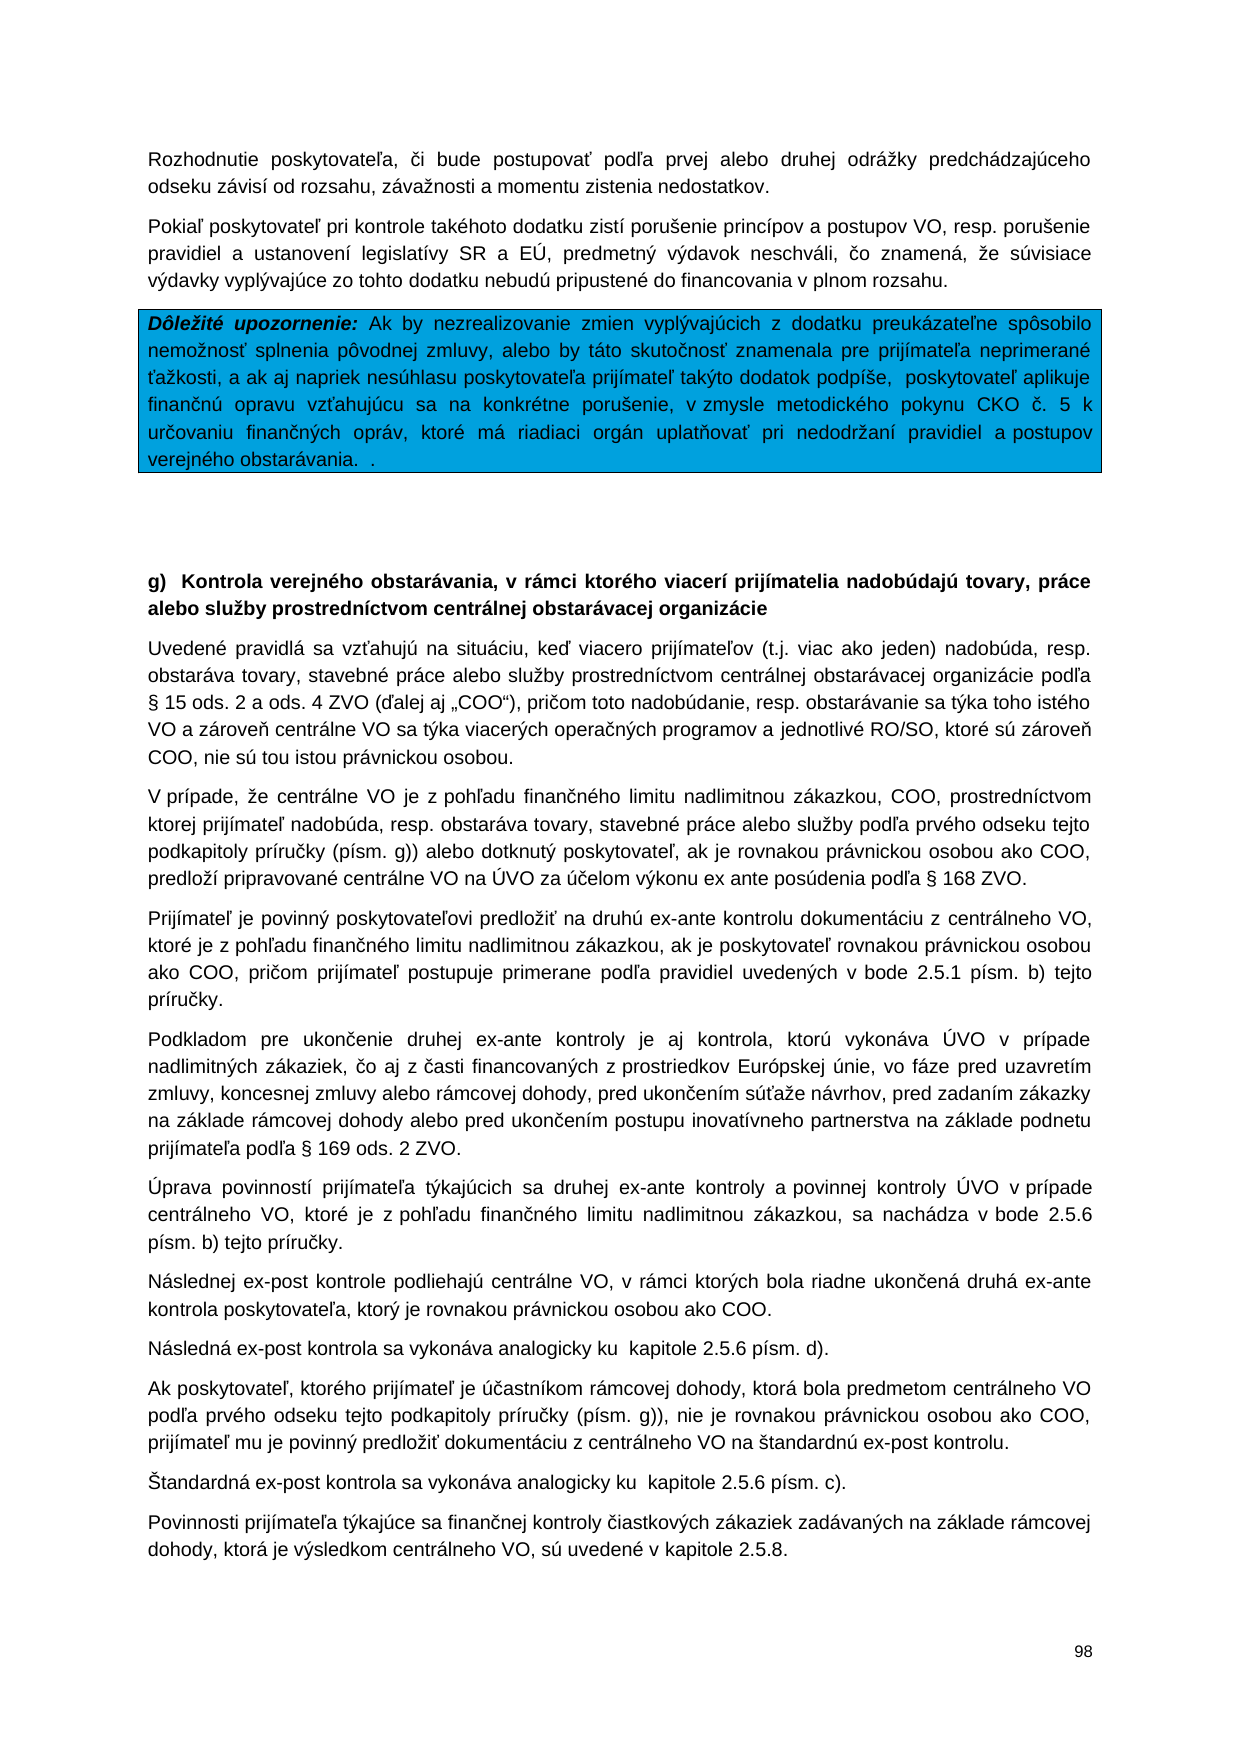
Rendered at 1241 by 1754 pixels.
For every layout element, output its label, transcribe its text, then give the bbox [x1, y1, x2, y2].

text g) Kontrola verejného obstarávania, v rámci ktorého viacerí prijímatelia nadobúdajú tovary, práce alebo služby prostredníctvom centrálnej obstarávacej organizácie [148, 570, 1092, 620]
text Následnej ex-post kontrole podliehajú centrálne VO, v rámci ktorých bola riadne ukončená druhá ex-ante kontrola poskytovateľa, ktorý je rovnakou právnickou osobou ako COO. [148, 1270, 1092, 1320]
text Povinnosti prijímateľa týkajúce sa finančnej kontroly čiastkových zákaziek zadávaných na základe rámcovej dohody, ktorá je výsledkom centrálneho VO, sú uvedené v kapitole 2.5.8. [148, 1511, 1092, 1560]
text Dôležité upozornenie: Ak by nezrealizovanie zmien vyplývajúcich z dodatku preukázateľne spôsobilo nemožnosť splnenia pôvodnej zmluvy, alebo by táto skutočnosť znamenala pre prijímateľa neprimerané ťažkosti, a ak aj napriek nesúhlasu poskytovateľa prijímateľ takýto dodatok podpíše, poskytovateľ aplikuje finančnú opravu vzťahujúcu sa na konkrétne porušenie, v zmysle metodického pokynu CKO č. 5 k určovaniu finančných opráv, ktoré má riadiaci orgán uplatňovať pri nedodržaní pravidiel a postupov verejného obstarávania. . [139, 310, 1101, 472]
text Podkladom pre ukončenie druhej ex-ante kontroly je aj kontrola, ktorú vykonáva ÚVO v prípade nadlimitných zákaziek, čo aj z časti financovaných z prostriedkov Európskej únie, vo fáze pred uzavretím zmluvy, koncesnej zmluvy alebo rámcovej dohody, pred ukončením súťaže návrhov, pred zadaním zákazky na základe rámcovej dohody alebo pred ukončením postupu inovatívneho partnerstva na základe podnetu prijímateľa podľa § 169 ods. 2 ZVO. [148, 1028, 1092, 1159]
text Štandardná ex-post kontrola sa vykonáva analogicky ku kapitole 2.5.6 písm. c). [148, 1471, 1092, 1493]
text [148, 148, 1092, 198]
text Uvedené pravidlá sa vzťahujú na situáciu, keď viacero prijímateľov (t.j. viac ako jeden) nadobúda, resp. obstaráva tovary, stavebné práce alebo služby prostredníctvom centrálnej obstarávacej organizácie podľa § 15 ods. 2 a ods. 4 ZVO (ďalej aj „COO“), pričom toto nadobúdanie, resp. obstarávanie sa týka toho istého VO a zároveň centrálne VO sa týka viacerých operačných programov a jednotlivé RO/SO, ktoré sú zároveň COO, nie sú tou istou právnickou osobou. [148, 637, 1092, 768]
text Pokiaľ poskytovateľ pri kontrole takéhoto dodatku zistí porušenie princípov a postupov VO, resp. porušenie pravidiel a ustanovení legislatívy SR a EÚ, predmetný výdavok neschváli, čo znamená, že súvisiace výdavky vyplývajúce zo tohto dodatku nebudú pripustené do financovania v plnom rozsahu. [148, 214, 1092, 292]
text Úprava povinností prijímateľa týkajúcich sa druhej ex-ante kontroly a povinnej kontroly ÚVO v prípade centrálneho VO, ktoré je z pohľadu finančného limitu nadlimitnou zákazkou, sa nachádza v bode 2.5.6 písm. b) tejto príručky. [148, 1176, 1092, 1253]
text Ak poskytovateľ, ktorého prijímateľ je účastníkom rámcovej dohody, ktorá bola predmetom centrálneho VO podľa prvého odseku tejto podkapitoly príručky (písm. g)), nie je rovnakou právnickou osobou ako COO, prijímateľ mu je povinný predložiť dokumentáciu z centrálneho VO na štandardnú ex-post kontrolu. [148, 1377, 1092, 1454]
text Prijímateľ je povinný poskytovateľovi predložiť na druhú ex-ante kontrolu dokumentáciu z centrálneho VO, ktoré je z pohľadu finančného limitu nadlimitnou zákazkou, ak je poskytovateľ rovnakou právnickou osobou ako COO, pričom prijímateľ postupuje primerane podľa pravidiel uvedených v bode 2.5.1 písm. b) tejto príručky. [148, 906, 1092, 1011]
text Následná ex-post kontrola sa vykonáva analogicky ku kapitole 2.5.6 písm. d). [148, 1337, 1092, 1360]
text V prípade, že centrálne VO je z pohľadu finančného limitu nadlimitnou zákazkou, COO, prostredníctvom ktorej prijímateľ nadobúda, resp. obstaráva tovary, stavebné práce alebo služby podľa prvého odseku tejto podkapitoly príručky (písm. g)) alebo dotknutý poskytovateľ, ak je rovnakou právnickou osobou ako COO, predloží pripravované centrálne VO na ÚVO za účelom výkonu ex ante posúdenia podľa § 168 ZVO. [148, 785, 1092, 889]
